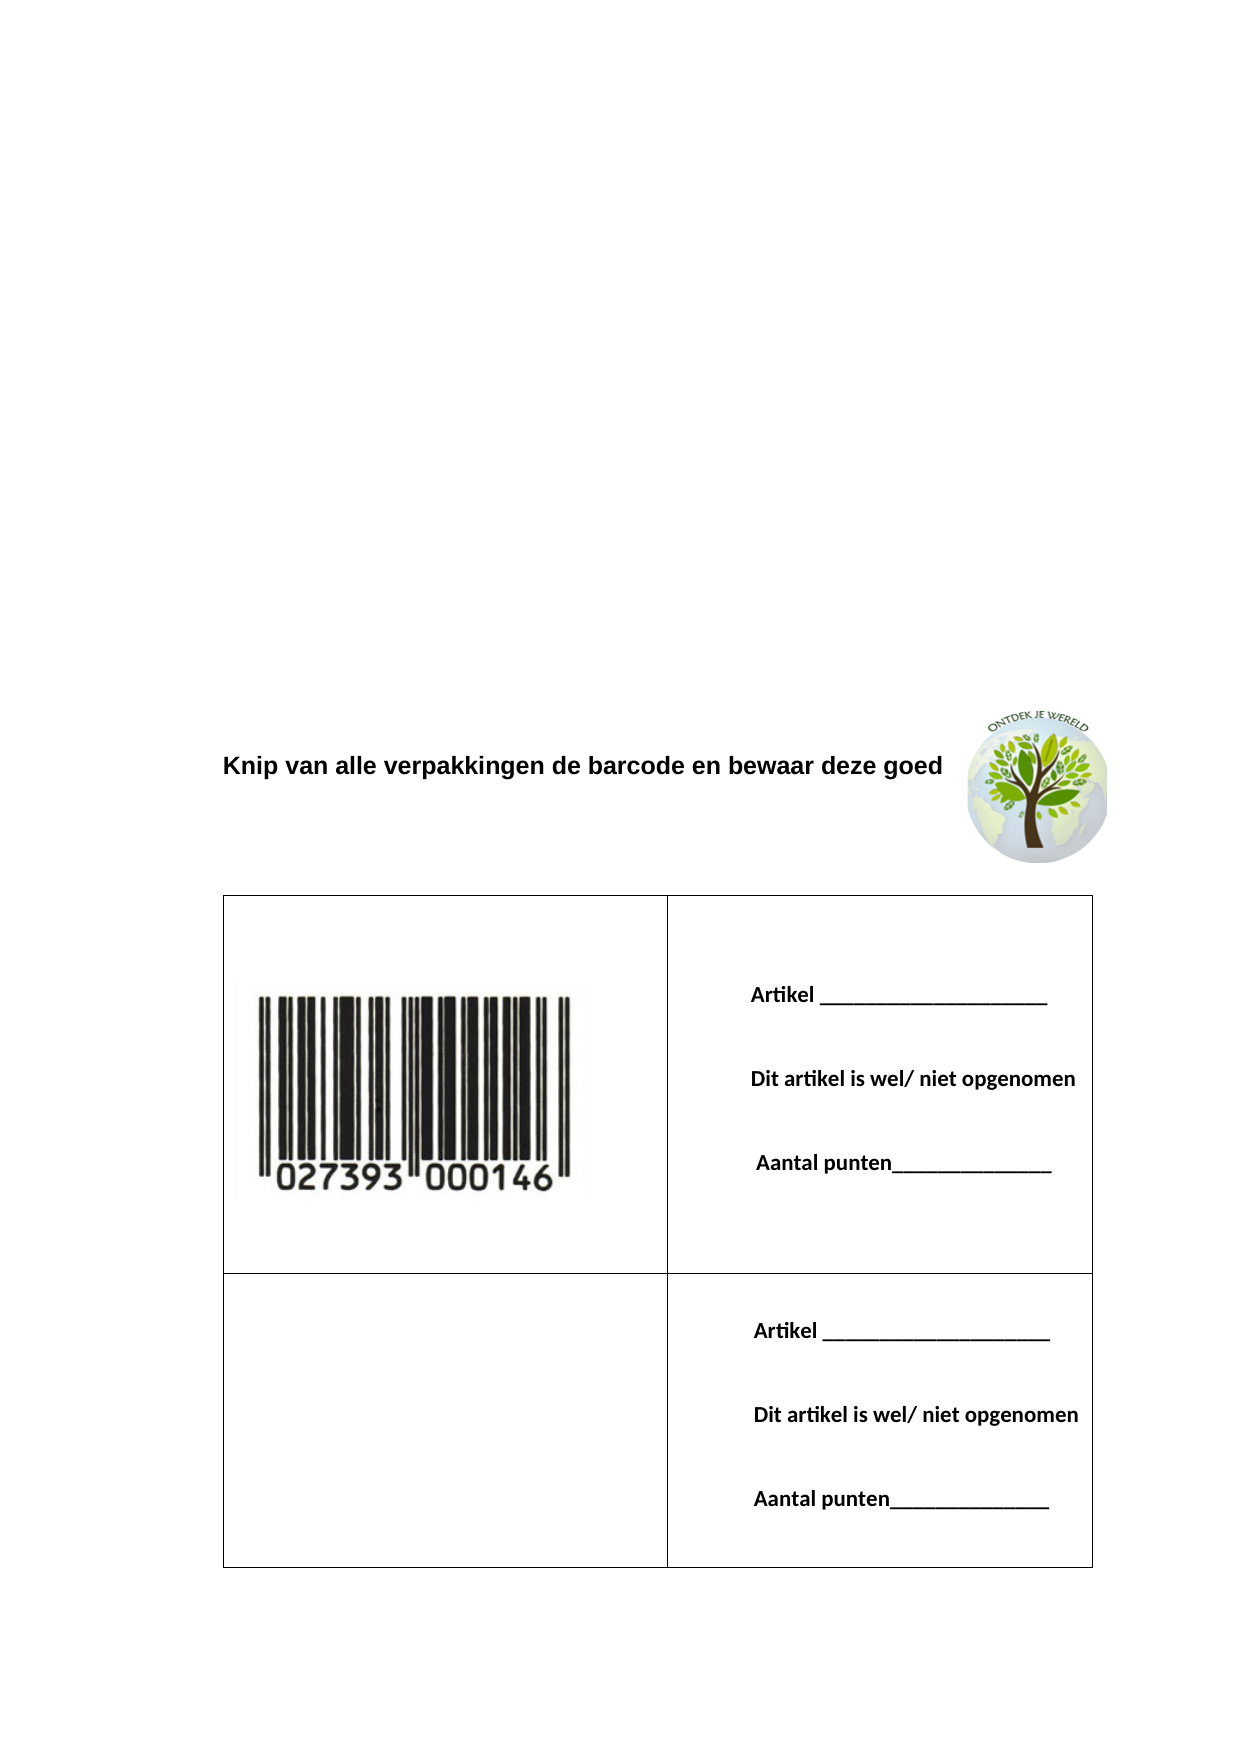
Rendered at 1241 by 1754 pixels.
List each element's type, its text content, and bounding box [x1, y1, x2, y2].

picture [234, 980, 593, 1202]
table_cell [224, 1274, 667, 1567]
table_header Artikel ____________________ Dit artikel is wel/ niet opgenomen Aantal punten______________ [668, 896, 1092, 1273]
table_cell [668, 1274, 1092, 1567]
text Knip van alle verpakkingen de barcode en bewaar deze goed [223, 751, 966, 780]
picture [966, 707, 1107, 861]
table_header [224, 896, 667, 1273]
